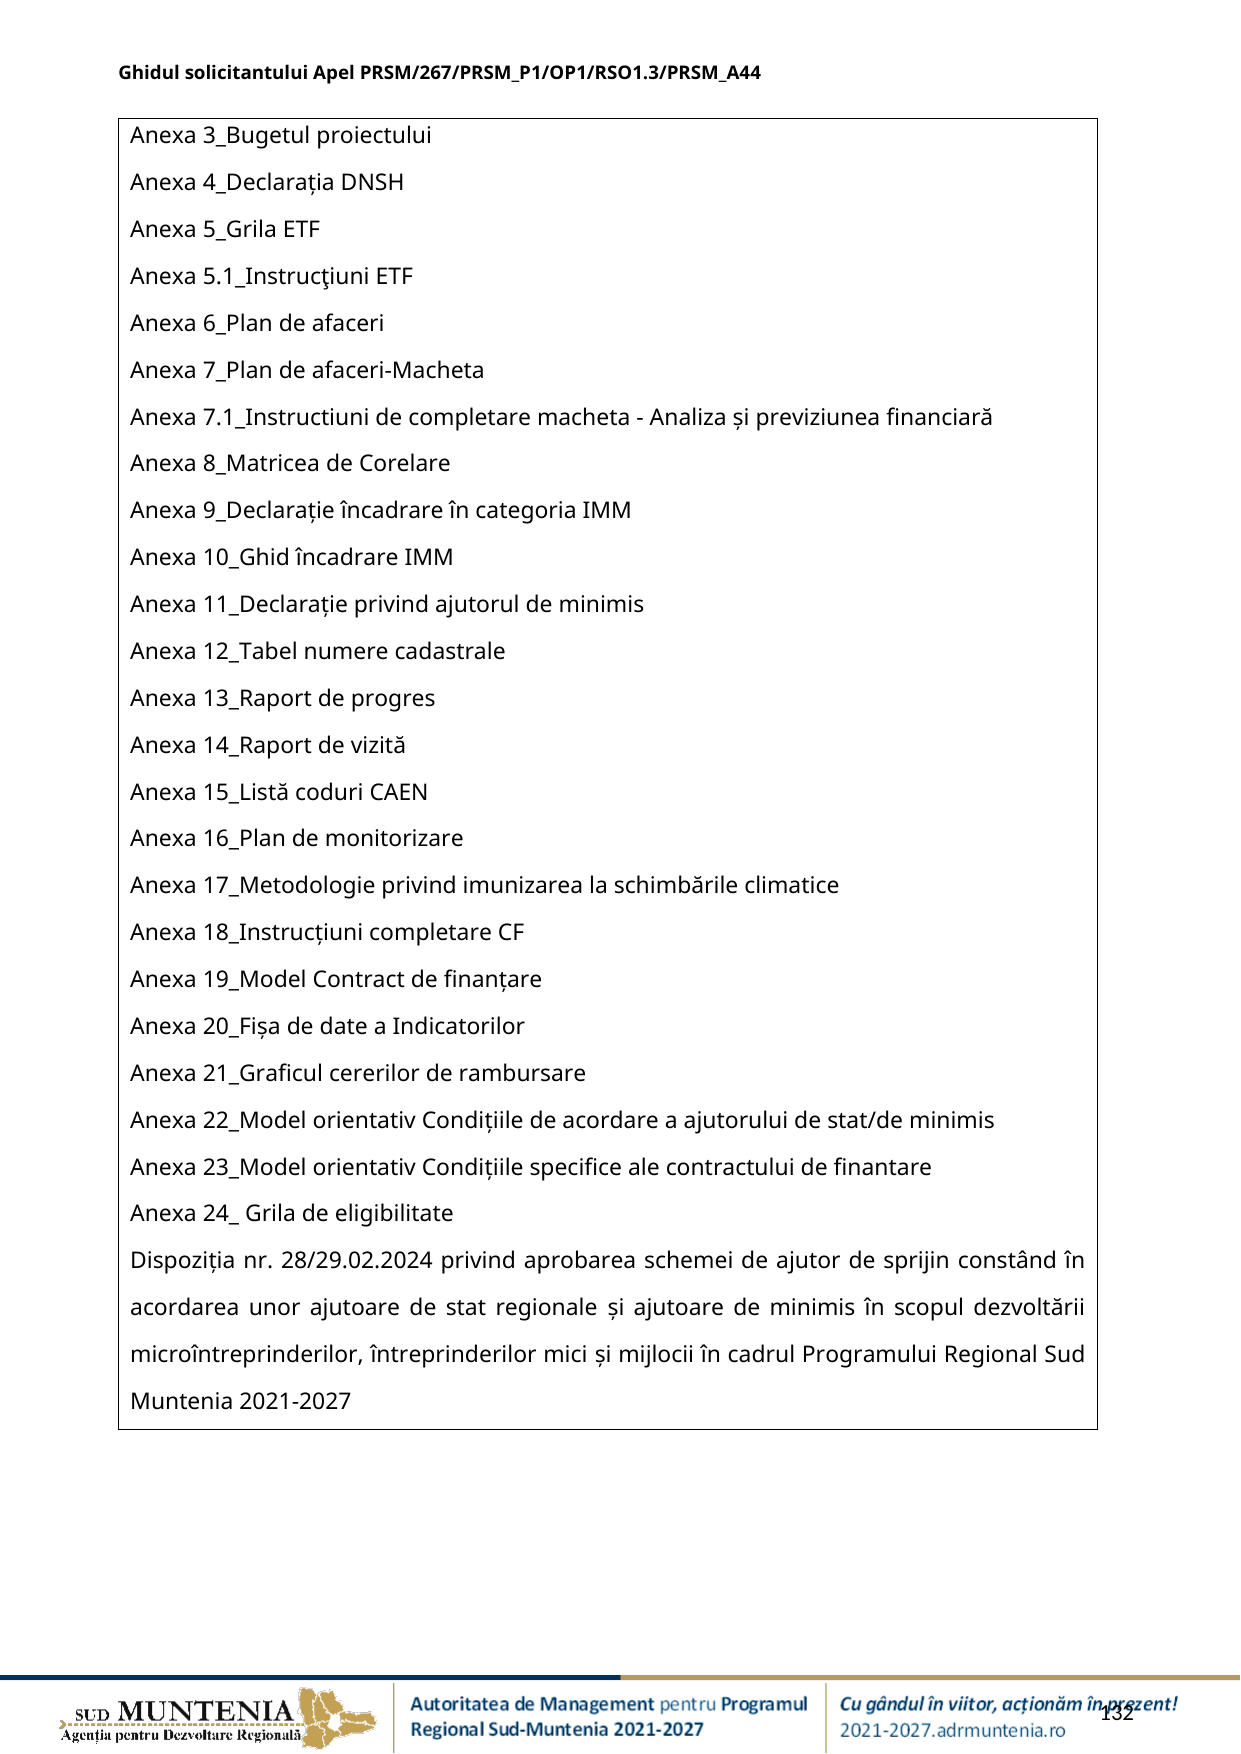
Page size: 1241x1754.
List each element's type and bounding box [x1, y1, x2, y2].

table_header [119, 119, 1097, 1429]
picture [0, 1675, 1241, 1754]
